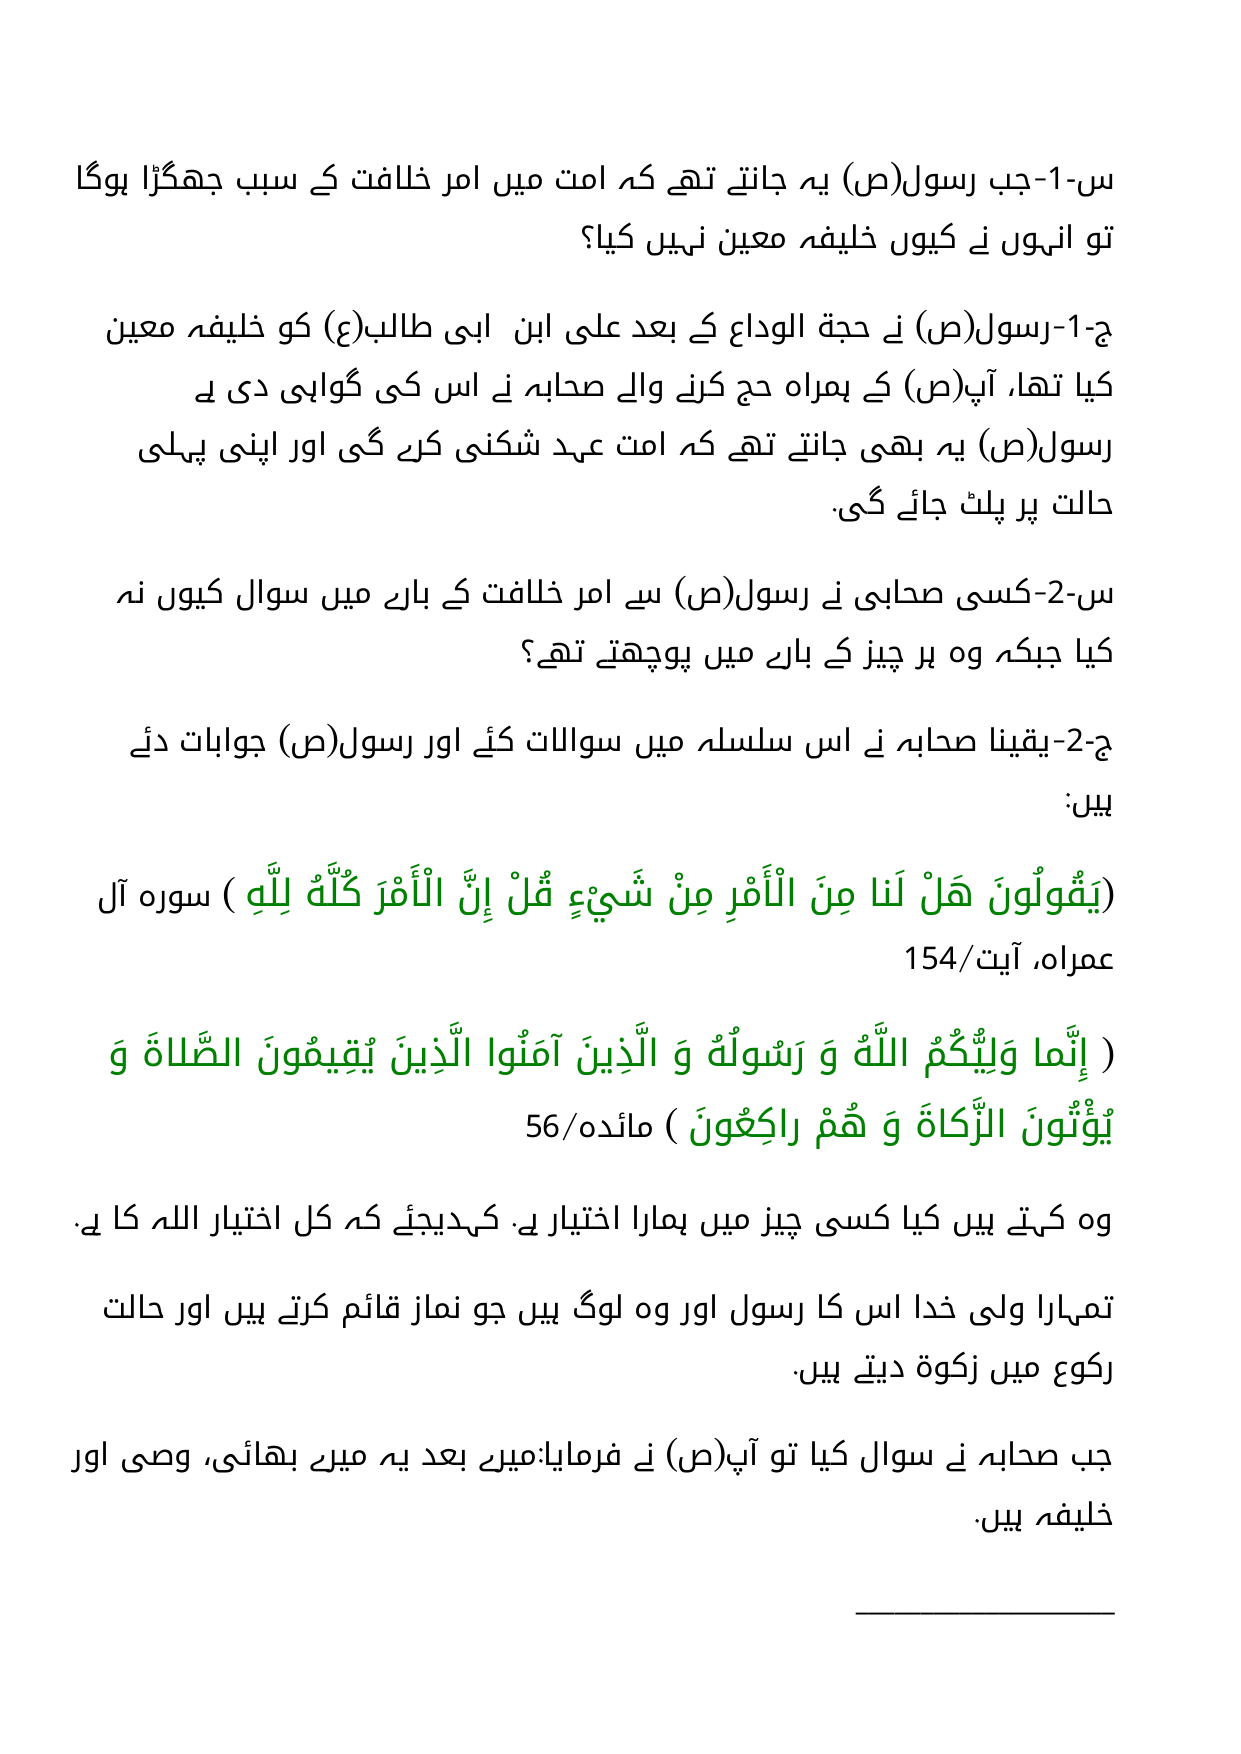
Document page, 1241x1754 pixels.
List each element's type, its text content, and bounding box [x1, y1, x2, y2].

text ( إِنَّما وَلِيُّكُمُ‏ اللَّهُ‏ وَ رَسُولُهُ وَ الَّذِينَ آمَنُوا الَّذِينَ يُقِيمُونَ الصَّلاةَ وَ يُؤْتُونَ الزَّكاةَ وَ هُمْ راكِعُونَ‏ ) مائدہ/56 [72, 1018, 1114, 1160]
text وہ کہتے ہیں کیا کسی چیز میں ہمارا اختیار ہے. کہدیجئے کہ کل اختیار اللہ کا ہے. [72, 1189, 1114, 1249]
text س-2-کسی صحابی نے رسول(ص) سے امر خلافت کے بارے میں سوال کیوں نہ کیا جبکہ وہ ہر چیز کے بارے میں پوچھتے تھے؟ [72, 563, 1114, 682]
text جب صحابہ نے سوال کیا تو آپ(ص) نے فرمایا:میرے بعد یہ میرے بھائی، وصی اور خلیفہ ہیں. [72, 1426, 1114, 1544]
text ج-1-رسول(ص) نے حجة الوداع کے بعد علی ابن ابی طالب(ع) کو خلیفہ معین کیا تھا، آپ(ص) کے ہمراہ حج کرنے والے صحابہ نے اس کی گواہی دی ہے رسول(ص) یہ بھی جانتے تھے کہ امت عہد شکنی کرے گی اور اپنی پہلی حالت پر پلٹ جائے گی. [72, 297, 1114, 534]
text ج-2-یقینا صحابہ نے اس سلسلہ میں سوالات کئے اور رسول(ص) جوابات دئے ہیں: [72, 711, 1114, 829]
text (يَقُولُونَ‏ هَلْ‏ لَنا مِنَ الْأَمْرِ مِنْ شَيْ‏ءٍ قُلْ إِنَّ الْأَمْرَ كُلَّهُ لِلَّهِ ) سورہ آل عمراہ، آیت/154 [72, 858, 1114, 989]
text تمہارا ولی خدا اس کا رسول اور وہ لوگ ہیں جو نماز قائم کرتے ہیں اور حالت رکوع میں زکوة دیتے ہیں. [72, 1278, 1114, 1397]
text ____________________ [72, 1573, 1114, 1629]
text س-1-جب رسول(ص) یہ جانتے تھے کہ امت میں امر خلافت کے سبب جھگڑا ہوگا تو انہوں نے کیوں خلیفہ معین نہیں کیا؟ [72, 149, 1114, 268]
